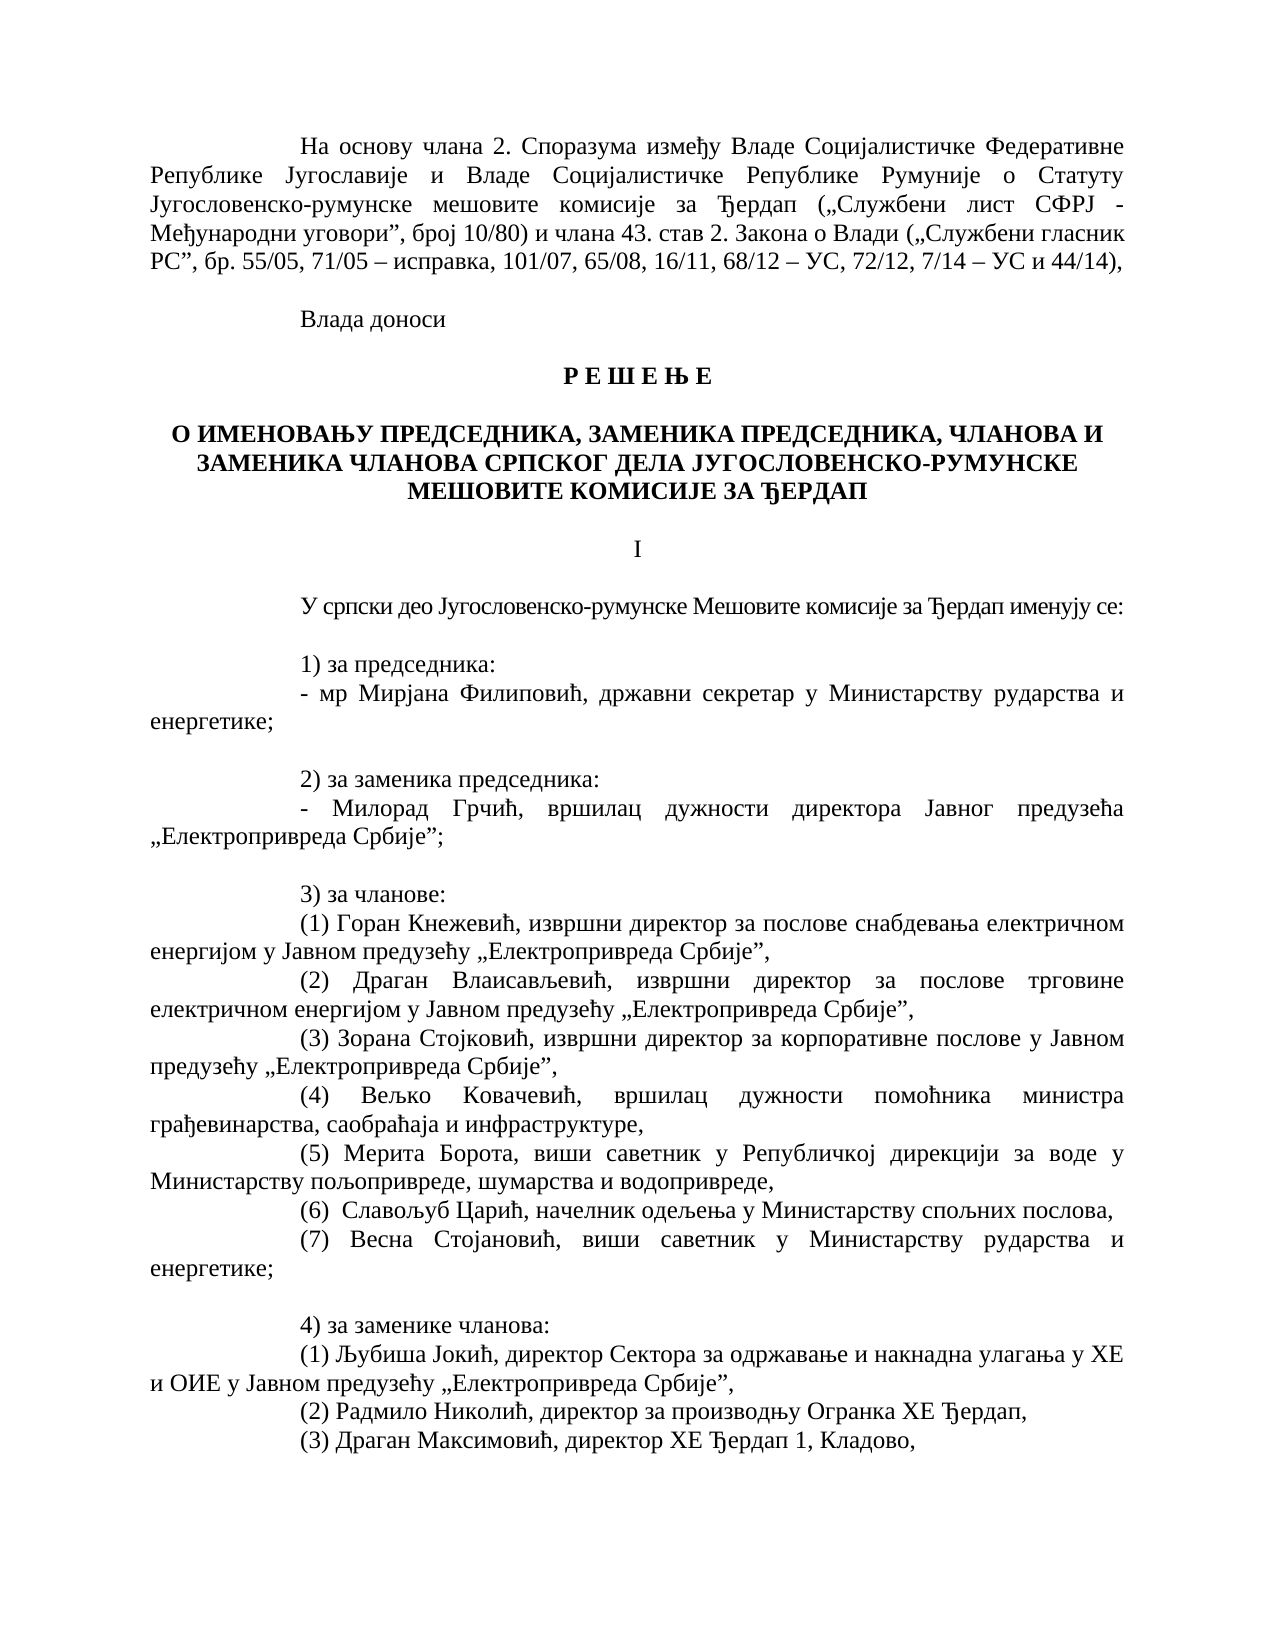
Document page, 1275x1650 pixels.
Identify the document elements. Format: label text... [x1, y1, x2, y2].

text (6) Славољуб Царић, начелник одељења у Министарству спољних послова, [150, 1195, 1125, 1224]
text (3) Драган Максимовић, директор ХЕ Ђердап 1, Кладово, [150, 1425, 1125, 1454]
text I [150, 534, 1125, 563]
text (2) Драган Влаисављевић, извршни директор за послове трговине електричном енергијом у Јавном предузећу „Електропривреда Србије”, [150, 965, 1125, 1023]
text (5) Мерита Борота, виши саветник у Републичкој дирекцији за воде у Министарству пољопривреде, шумарства и водопривреде, [150, 1138, 1125, 1195]
text 2) за заменика председника: [150, 764, 1125, 793]
text (7) Весна Стојановић, виши саветник у Министарству рударства и енергетике; [150, 1224, 1125, 1281]
text 3) за чланове: [150, 879, 1125, 908]
text На основу члана 2. Споразума између Владе Социјалистичке Федеративне Републике Југославије и Владе Социјалистичке Републике Румуније о Статуту Југословенско-румунске мешовите комисије за Ђердап („Службени лист СФРЈ - Међународни уговори”, број 10/80) и члана 43. став 2. Закона о Влади („Службени гласник РС”, бр. 55/05, 71/05 – исправка, 101/07, 65/08, 16/11, 68/12 – УС, 72/12, 7/14 – УС и 44/14), [150, 131, 1125, 275]
text - Милорад Грчић, вршилац дужности директора Јавног предузећа „Електропривреда Србије”; [150, 793, 1125, 850]
text (2) Радмило Николић, директор за производњу Огранка ХЕ Ђердап, [150, 1396, 1125, 1425]
text 4) за заменике чланова: [150, 1310, 1125, 1339]
text (1) Горан Кнежевић, извршни директор за послове снабдевања електричном енергијом у Јавном предузећу „Електропривреда Србије”, [150, 908, 1125, 965]
text О ИМЕНОВАЊУ ПРЕДСЕДНИКА, ЗАМЕНИКА ПРЕДСЕДНИКА, ЧЛАНОВА И ЗАМЕНИКА ЧЛАНОВА СРПСКОГ ДЕЛА ЈУГОСЛОВЕНСКО-РУМУНСКЕ МЕШОВИТЕ КОМИСИЈЕ ЗА ЂЕРДАП [150, 419, 1124, 505]
text У српски део Југословенско-румунске Мешовите комисије за Ђердап именују се: [150, 591, 1125, 620]
text (4) Вељко Ковачевић, вршилац дужности помоћника министра грађевинарства, саобраћаја и инфраструктуре, [150, 1080, 1125, 1138]
text Влада доноси [187, 304, 1125, 333]
text (1) Љубиша Јокић, директор Сектора за одржавање и накнадна улагања у ХЕ и ОИЕ у Јавном предузећу „Електропривреда Србије”, [150, 1339, 1125, 1396]
text Р Е Ш Е Њ Е [150, 361, 1125, 390]
text (3) Зорана Стојковић, извршни директор за корпоративне послове у Јавном предузећу „Електропривреда Србије”, [150, 1023, 1125, 1080]
text 1) за председника: [150, 649, 1125, 678]
text - мр Мирјана Филиповић, државни секретар у Министарству рударства и енергетике; [150, 678, 1125, 735]
